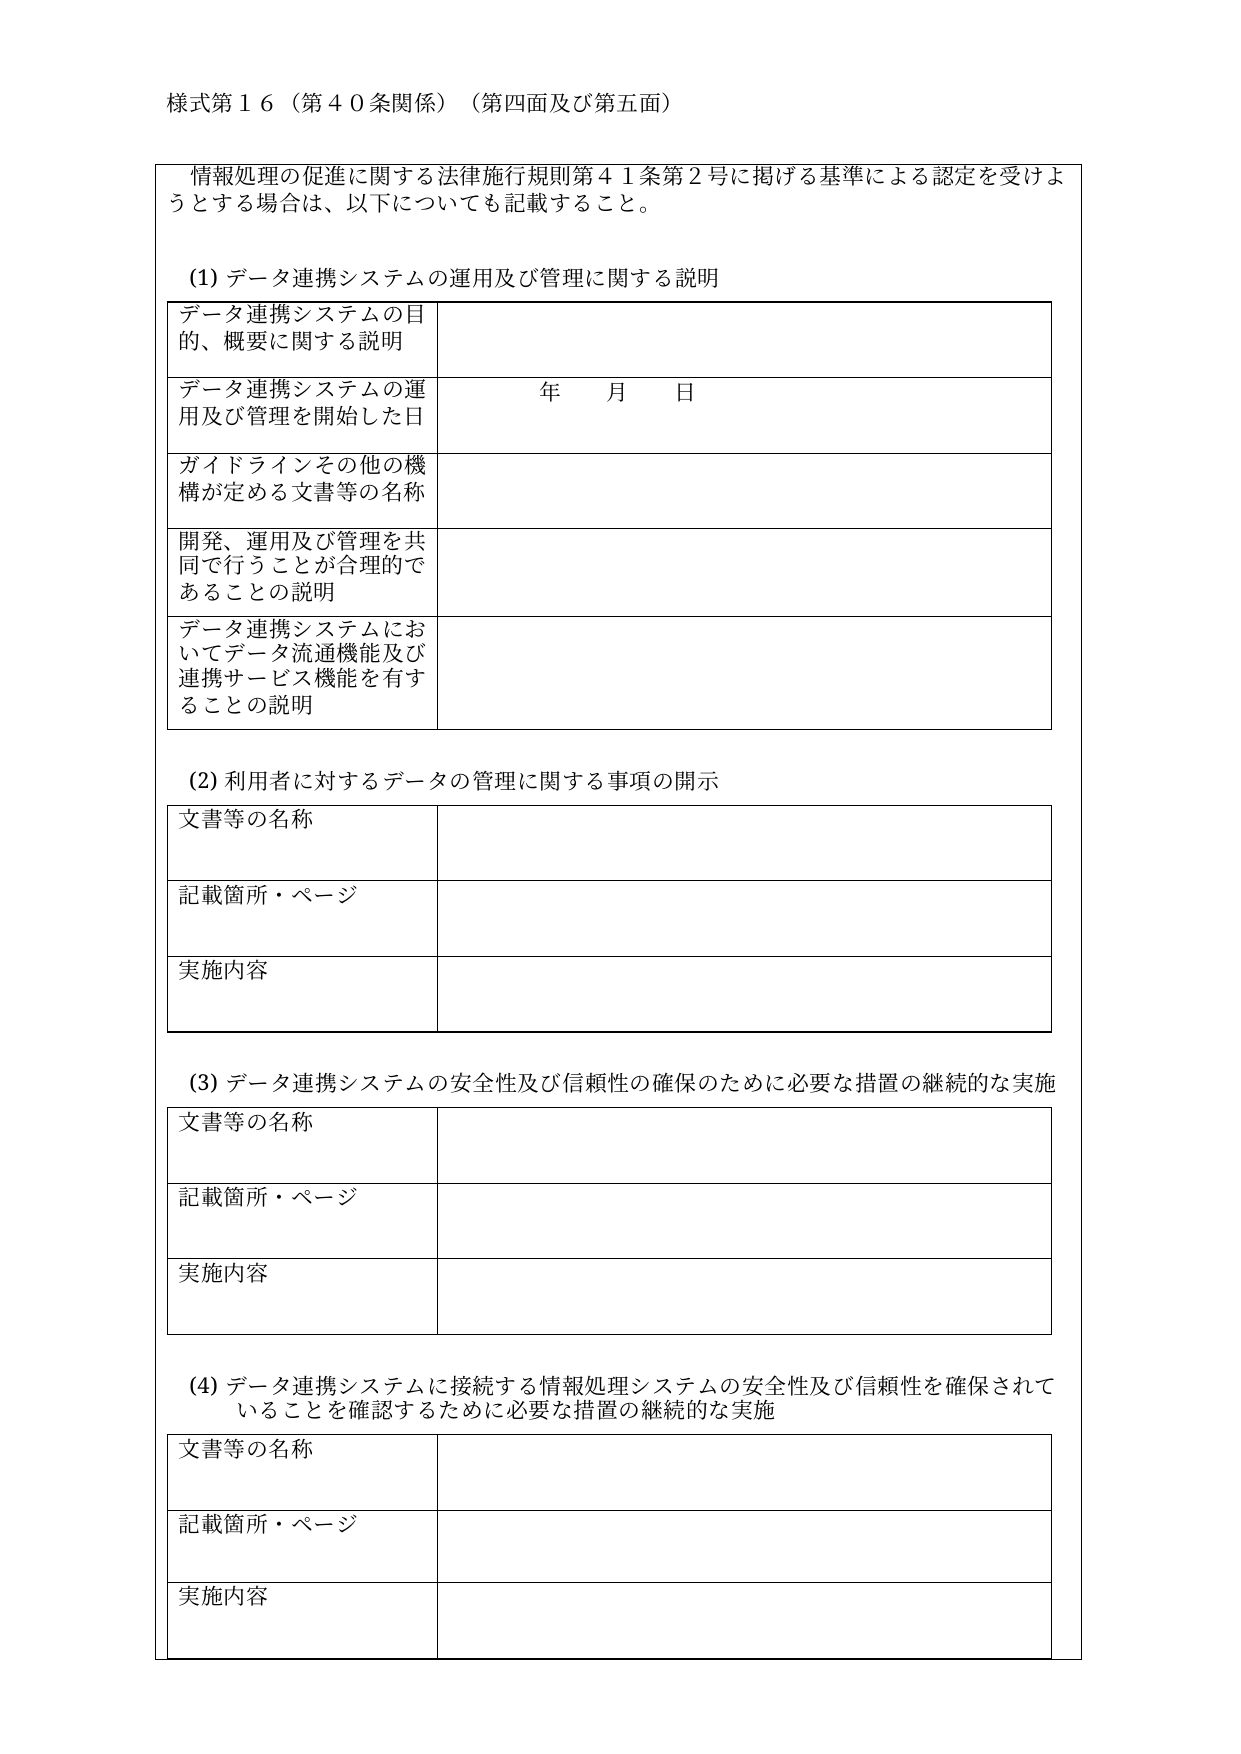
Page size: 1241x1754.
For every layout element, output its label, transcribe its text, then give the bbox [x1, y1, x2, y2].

text 様式第１６（第４０条関係）（第四面及び第五面） [167, 89, 1070, 114]
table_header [156, 165, 1081, 1658]
